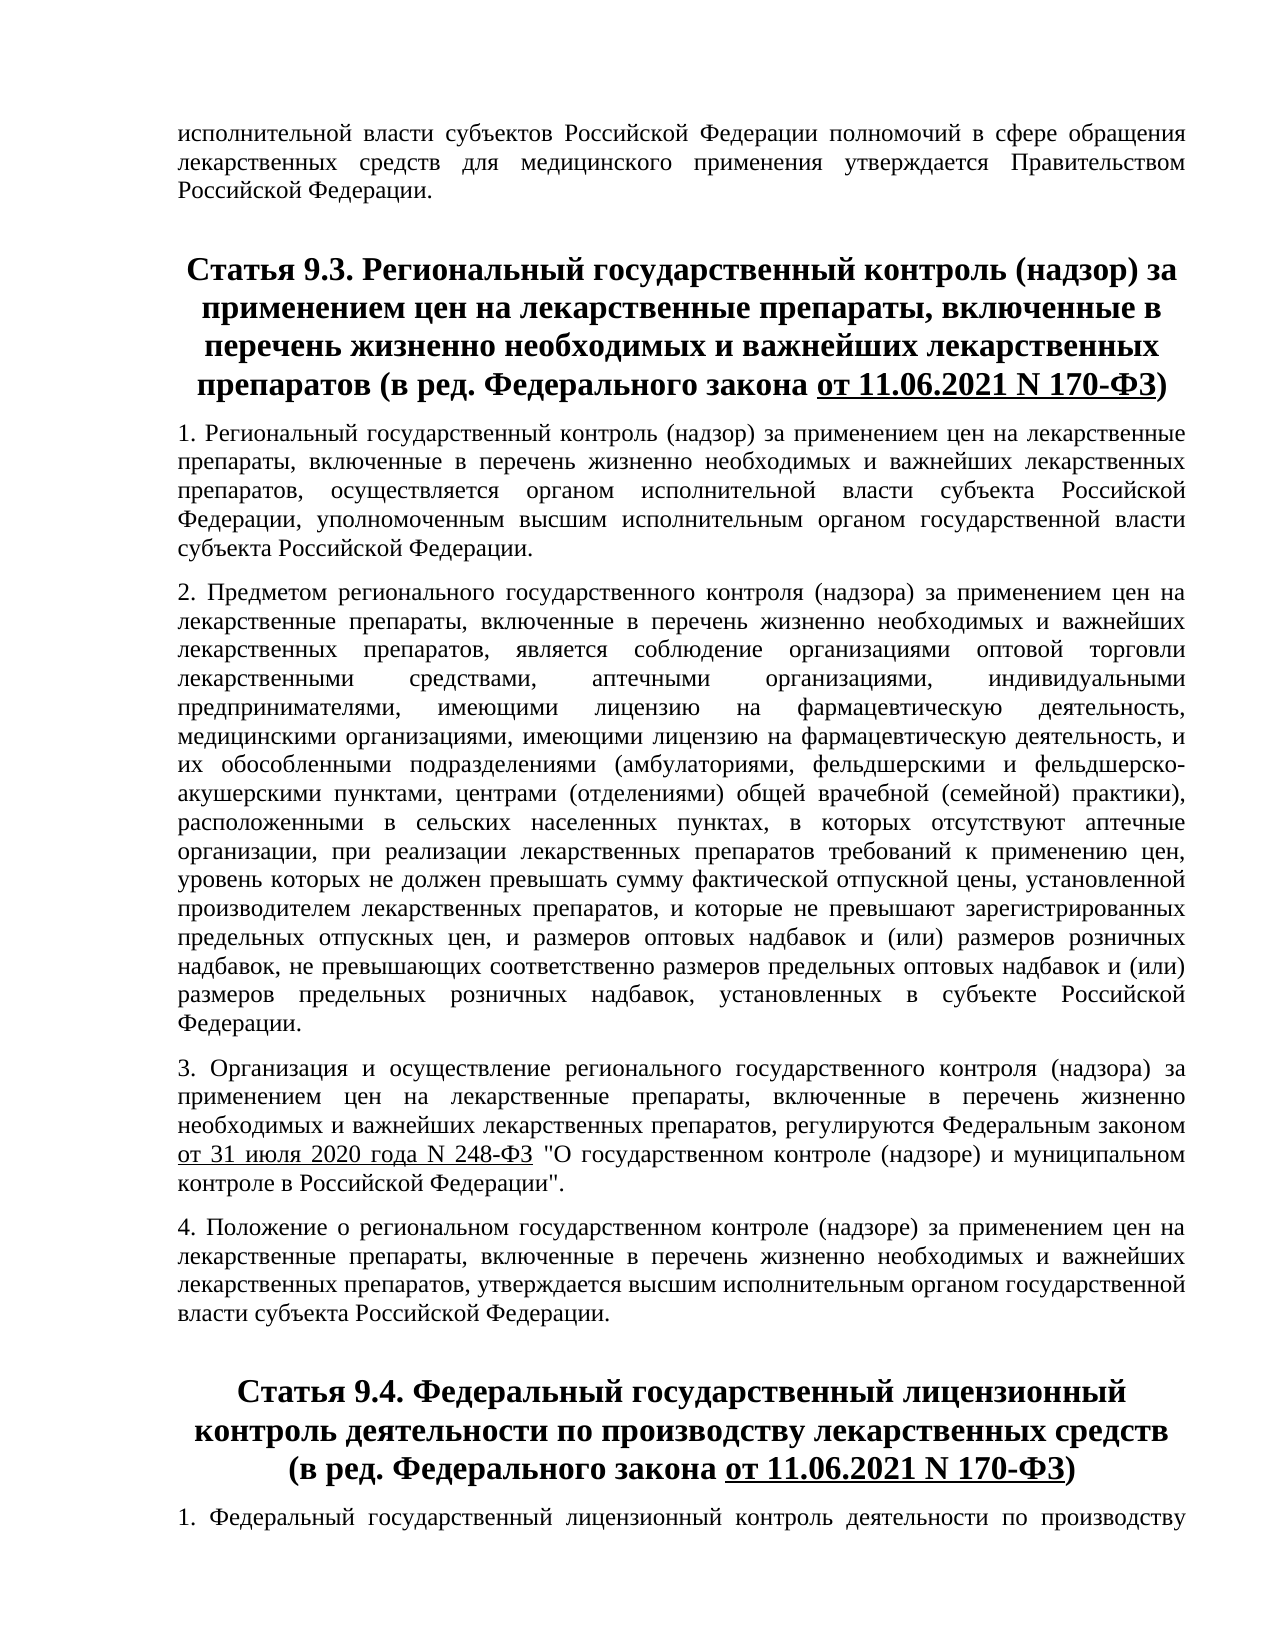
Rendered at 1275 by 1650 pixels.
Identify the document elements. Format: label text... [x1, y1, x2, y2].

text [177, 118, 1186, 204]
text Статья 9.3. Региональный государственный контроль (надзор) за применением цен на лекарственные препараты, включенные в перечень жизненно необходимых и важнейших лекарственных препаратов (в ред. Федерального закона от 11.06.2021 N 170-ФЗ) [177, 249, 1186, 402]
text Статья 9.4. Федеральный государственный лицензионный контроль деятельности по производству лекарственных средств (в ред. Федерального закона от 11.06.2021 N 170-ФЗ) [177, 1371, 1186, 1486]
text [177, 1502, 1186, 1531]
text 2. Предметом регионального государственного контроля (надзора) за применением цен на лекарственные препараты, включенные в перечень жизненно необходимых и важнейших лекарственных препаратов, является соблюдение организациями оптовой торговли лекарственными средствами, аптечными организациями, индивидуальными предпринимателями, имеющими лицензию на фармацевтическую деятельность, медицинскими организациями, имеющими лицензию на фармацевтическую деятельность, и их обособленными подразделениями (амбулаториями, фельдшерскими и фельдшерско-акушерскими пунктами, центрами (отделениями) общей врачебной (семейной) практики), расположенными в сельских населенных пунктах, в которых отсутствуют аптечные организации, при реализации лекарственных препаратов требований к применению цен, уровень которых не должен превышать сумму фактической отпускной цены, установленной производителем лекарственных препаратов, и которые не превышают зарегистрированных предельных отпускных цен, и размеров оптовых надбавок и (или) размеров розничных надбавок, не превышающих соответственно размеров предельных оптовых надбавок и (или) размеров предельных розничных надбавок, установленных в субъекте Российской Федерации. [177, 577, 1186, 1037]
text 4. Положение о региональном государственном контроле (надзоре) за применением цен на лекарственные препараты, включенные в перечень жизненно необходимых и важнейших лекарственных препаратов, утверждается высшим исполнительным органом государственной власти субъекта Российской Федерации. [177, 1212, 1186, 1327]
text 3. Организация и осуществление регионального государственного контроля (надзора) за применением цен на лекарственные препараты, включенные в перечень жизненно необходимых и важнейших лекарственных препаратов, регулируются Федеральным законом от 31 июля 2020 года N 248-ФЗ "О государственном контроле (надзоре) и муниципальном контроле в Российской Федерации". [177, 1053, 1186, 1196]
text 1. Региональный государственный контроль (надзор) за применением цен на лекарственные препараты, включенные в перечень жизненно необходимых и важнейших лекарственных препаратов, осуществляется органом исполнительной власти субъекта Российской Федерации, уполномоченным высшим исполнительным органом государственной власти субъекта Российской Федерации. [177, 418, 1186, 561]
